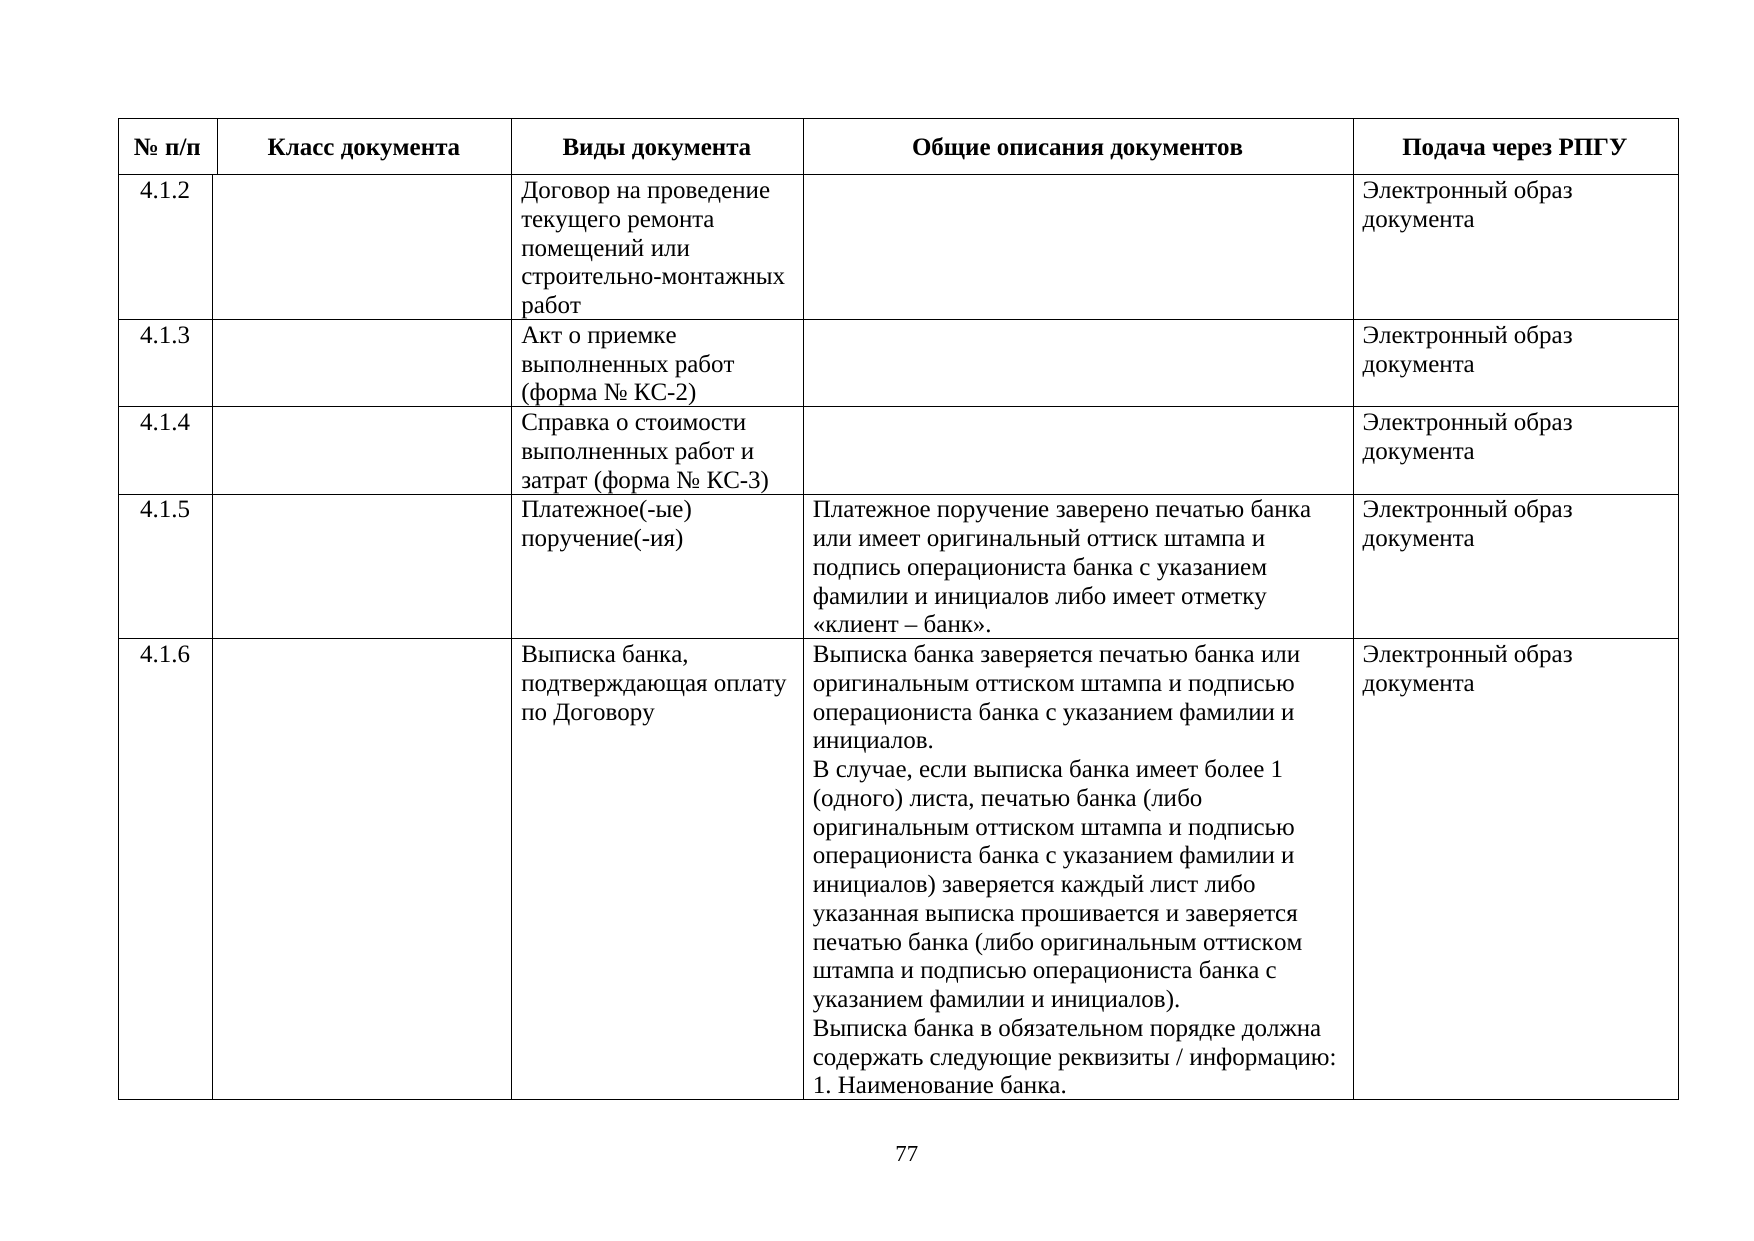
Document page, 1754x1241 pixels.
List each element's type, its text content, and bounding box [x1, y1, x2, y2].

table_cell Электронный образ документа [1354, 495, 1678, 638]
table_cell Договор на проведение текущего ремонта помещений или строительно-монтажных работ [512, 175, 803, 319]
table_cell Платежное(-ые) поручение(-ия) [512, 495, 803, 638]
table_cell 4.1.6 [119, 639, 212, 1099]
table_cell [213, 175, 511, 319]
table_header Подача через РПГУ [1354, 119, 1678, 174]
table_cell 4.1.3 [119, 320, 212, 406]
table_cell 4.1.4 [119, 407, 212, 493]
table_cell [804, 175, 1353, 319]
table_cell 4.1.2 [119, 175, 212, 319]
table_cell Справка о стоимости выполненных работ и затрат (форма № КС-3) [512, 407, 803, 493]
table_header № п/п [119, 119, 217, 174]
table_header Класс документа [218, 119, 511, 174]
table_cell [213, 639, 511, 1099]
table_cell [804, 407, 1353, 493]
table_cell [213, 495, 511, 638]
table_cell Электронный образ документа [1354, 175, 1678, 319]
table_header Виды документа [512, 119, 803, 174]
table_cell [512, 639, 803, 1099]
table_cell 4.1.5 [119, 495, 212, 638]
table_cell Электронный образ документа [1354, 320, 1678, 406]
table_cell Платежное поручение заверено печатью банка или имеет оригинальный оттиск штампа и подпись операциониста банка с указанием фамилии и инициалов либо имеет отметку «клиент – банк». [804, 495, 1353, 638]
table_cell Акт о приемке выполненных работ (форма № КС-2) [512, 320, 803, 406]
table_cell [804, 320, 1353, 406]
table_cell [804, 639, 1353, 1099]
table_header Общие описания документов [804, 119, 1353, 174]
table_cell Электронный образ документа [1354, 639, 1678, 1099]
table_cell [213, 320, 511, 406]
table_cell Электронный образ документа [1354, 407, 1678, 493]
table_cell [213, 407, 511, 493]
